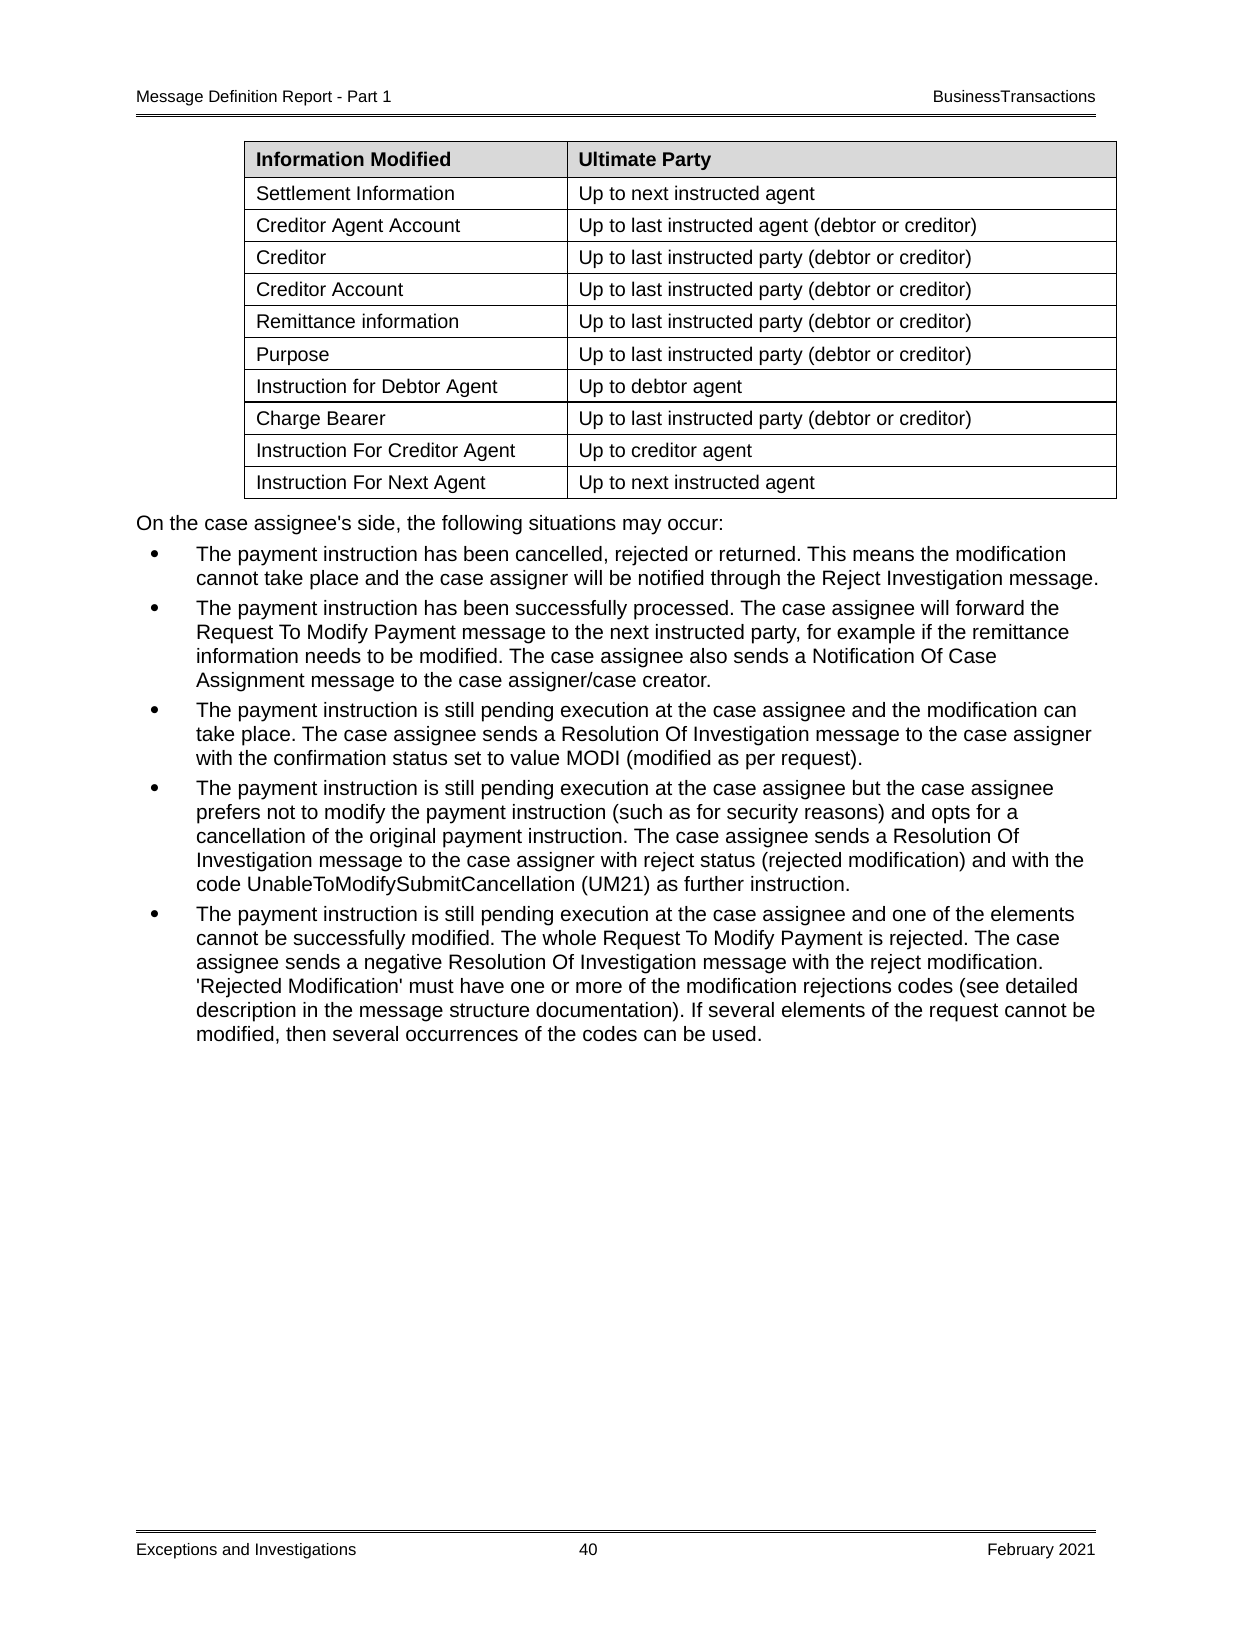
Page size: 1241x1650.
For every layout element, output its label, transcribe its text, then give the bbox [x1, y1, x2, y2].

table_cell Creditor [245, 242, 567, 273]
list The payment instruction is still pending execution at the case assignee but the case assignee prefers not to modify the payment instruction (such as for security reasons) and opts for a cancellation of the original payment instruction. The case assignee sends a Resolution Of Investigation message to the case assigner with reject status (rejected modification) and with the code UnableToModifySubmitCancellation (UM21) as further instruction. [151, 776, 1104, 896]
table_cell Purpose [245, 338, 567, 369]
list The payment instruction has been successfully processed. The case assignee will forward the Request To Modify Payment message to the next instructed party, for example if the remittance information needs to be modified. The case assignee also sends a Notification Of Case Assignment message to the case assigner/case creator. [151, 596, 1104, 692]
table_cell Settlement Information [245, 178, 567, 209]
table_cell Up to last instructed party (debtor or creditor) [568, 403, 1116, 433]
table_cell Up to creditor agent [568, 435, 1116, 466]
table_header Information Modified [245, 142, 567, 177]
table_cell Remittance information [245, 306, 567, 337]
table_cell Up to last instructed party (debtor or creditor) [568, 274, 1116, 305]
list The payment instruction has been cancelled, rejected or returned. This means the modification cannot take place and the case assigner will be notified through the Reject Investigation message. [151, 541, 1104, 589]
table_cell Up to debtor agent [568, 370, 1116, 401]
list The payment instruction is still pending execution at the case assignee and the modification can take place. The case assignee sends a Resolution Of Investigation message to the case assigner with the confirmation status set to value MODI (modified as per request). [151, 698, 1104, 770]
table_cell Instruction For Creditor Agent [245, 435, 567, 466]
list The payment instruction is still pending execution at the case assignee and one of the elements cannot be successfully modified. The whole Request To Modify Payment is rejected. The case assignee sends a negative Resolution Of Investigation message with the reject modification. 'Rejected Modification' must have one or more of the modification rejections codes (see detailed description in the message structure documentation). If several elements of the request cannot be modified, then several occurrences of the codes can be used. [151, 902, 1104, 1046]
table_cell Charge Bearer [245, 403, 567, 433]
table_cell Creditor Account [245, 274, 567, 305]
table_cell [568, 210, 1116, 241]
table_header Ultimate Party [568, 142, 1116, 177]
table_cell Instruction For Next Agent [245, 467, 567, 498]
table_cell Up to last instructed party (debtor or creditor) [568, 242, 1116, 273]
table_cell Instruction for Debtor Agent [245, 370, 567, 401]
table_cell Up to last instructed party (debtor or creditor) [568, 338, 1116, 369]
table_cell Up to next instructed agent [568, 178, 1116, 209]
table_cell Up to last instructed party (debtor or creditor) [568, 306, 1116, 337]
table_cell Creditor Agent Account [245, 210, 567, 241]
table_cell Up to next instructed agent [568, 467, 1116, 498]
text On the case assignee's side, the following situations may occur: [136, 511, 1104, 535]
